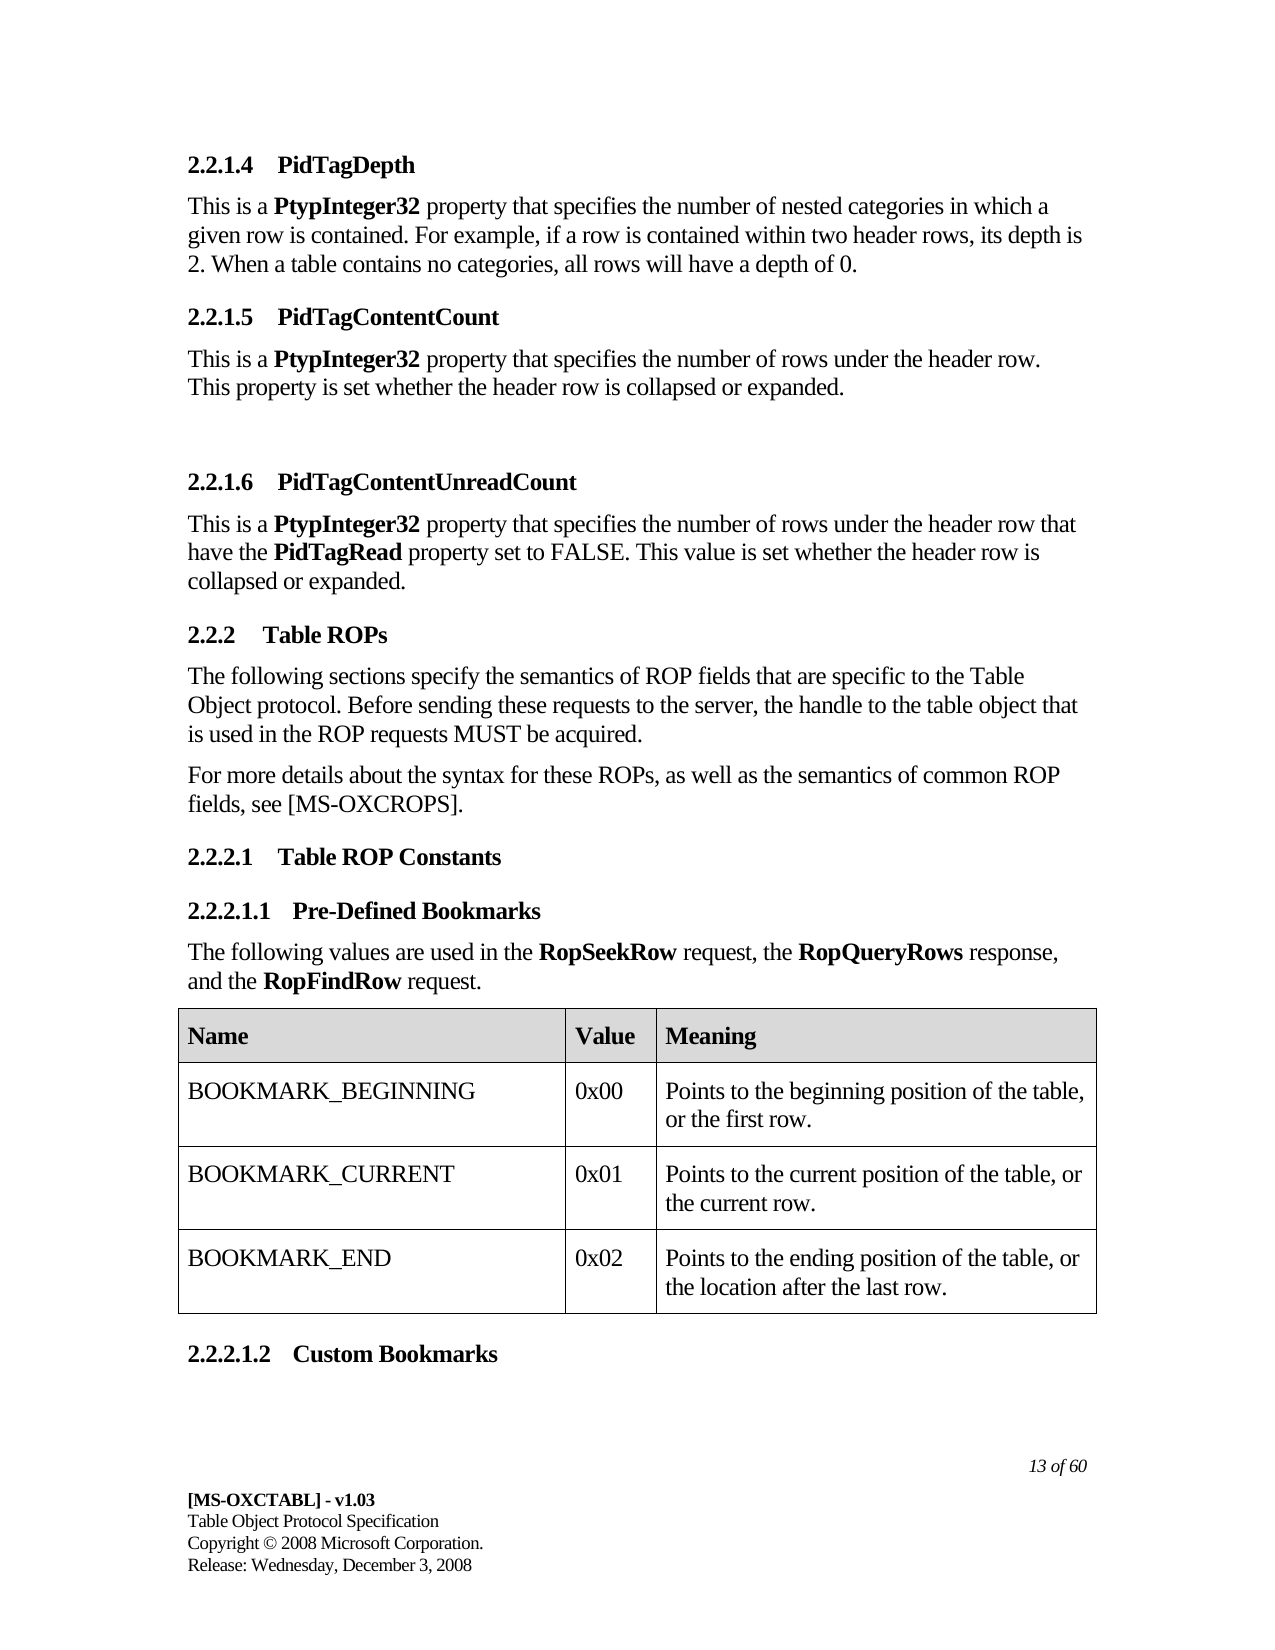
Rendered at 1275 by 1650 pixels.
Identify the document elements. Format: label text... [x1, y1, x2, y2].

table_header Name [179, 1009, 565, 1062]
text The following sections specify the semantics of ROP fields that are specific to the Table Object protocol. Before sending these requests to the server, the handle to the table object that is used in the ROP requests MUST be acquired. [187, 661, 1087, 747]
text This is a PtypInteger32 property that specifies the number of rows under the header row that have the PidTagRead property set to FALSE. This value is set whether the header row is collapsed or expanded. [187, 509, 1087, 595]
table_cell BOOKMARK_END [179, 1230, 565, 1313]
text This is a PtypInteger32 property that specifies the number of rows under the header row. This property is set whether the header row is collapsed or expanded. [187, 344, 1087, 401]
table_header Value [566, 1009, 656, 1062]
text The following values are used in the RopSeekRow request, the RopQueryRows response, and the RopFindRow request. [187, 937, 1087, 995]
table_cell Points to the current position of the table, or the current row. [657, 1147, 1096, 1229]
subtitle PidTagDepth [187, 150, 1087, 179]
text For more details about the syntax for these ROPs, as well as the semantics of common ROP fields, see [MS-OXCROPS]. [187, 760, 1087, 817]
table_header Meaning [657, 1009, 1096, 1062]
table_cell Points to the beginning position of the table, or the first row. [657, 1063, 1096, 1146]
table_cell Points to the ending position of the table, or the location after the last row. [657, 1230, 1096, 1313]
subtitle PidTagContentUnreadCount [187, 467, 1087, 496]
text This is a PtypInteger32 property that specifies the number of nested categories in which a given row is contained. For example, if a row is contained within two header rows, its depth is 2. When a table contains no categories, all rows will have a depth of 0. [187, 191, 1087, 277]
subtitle PidTagContentCount [187, 302, 1087, 331]
subtitle Table ROPs [187, 620, 1087, 649]
subtitle Table ROP Constants [187, 842, 1087, 871]
table_cell 0x00 [566, 1063, 656, 1146]
subtitle Pre-Defined Bookmarks [187, 896, 1087, 925]
table_cell 0x02 [566, 1230, 656, 1313]
table_cell BOOKMARK_BEGINNING [179, 1063, 565, 1146]
table_cell BOOKMARK_CURRENT [179, 1147, 565, 1229]
subtitle Custom Bookmarks [187, 1339, 1087, 1368]
table_cell 0x01 [566, 1147, 656, 1229]
